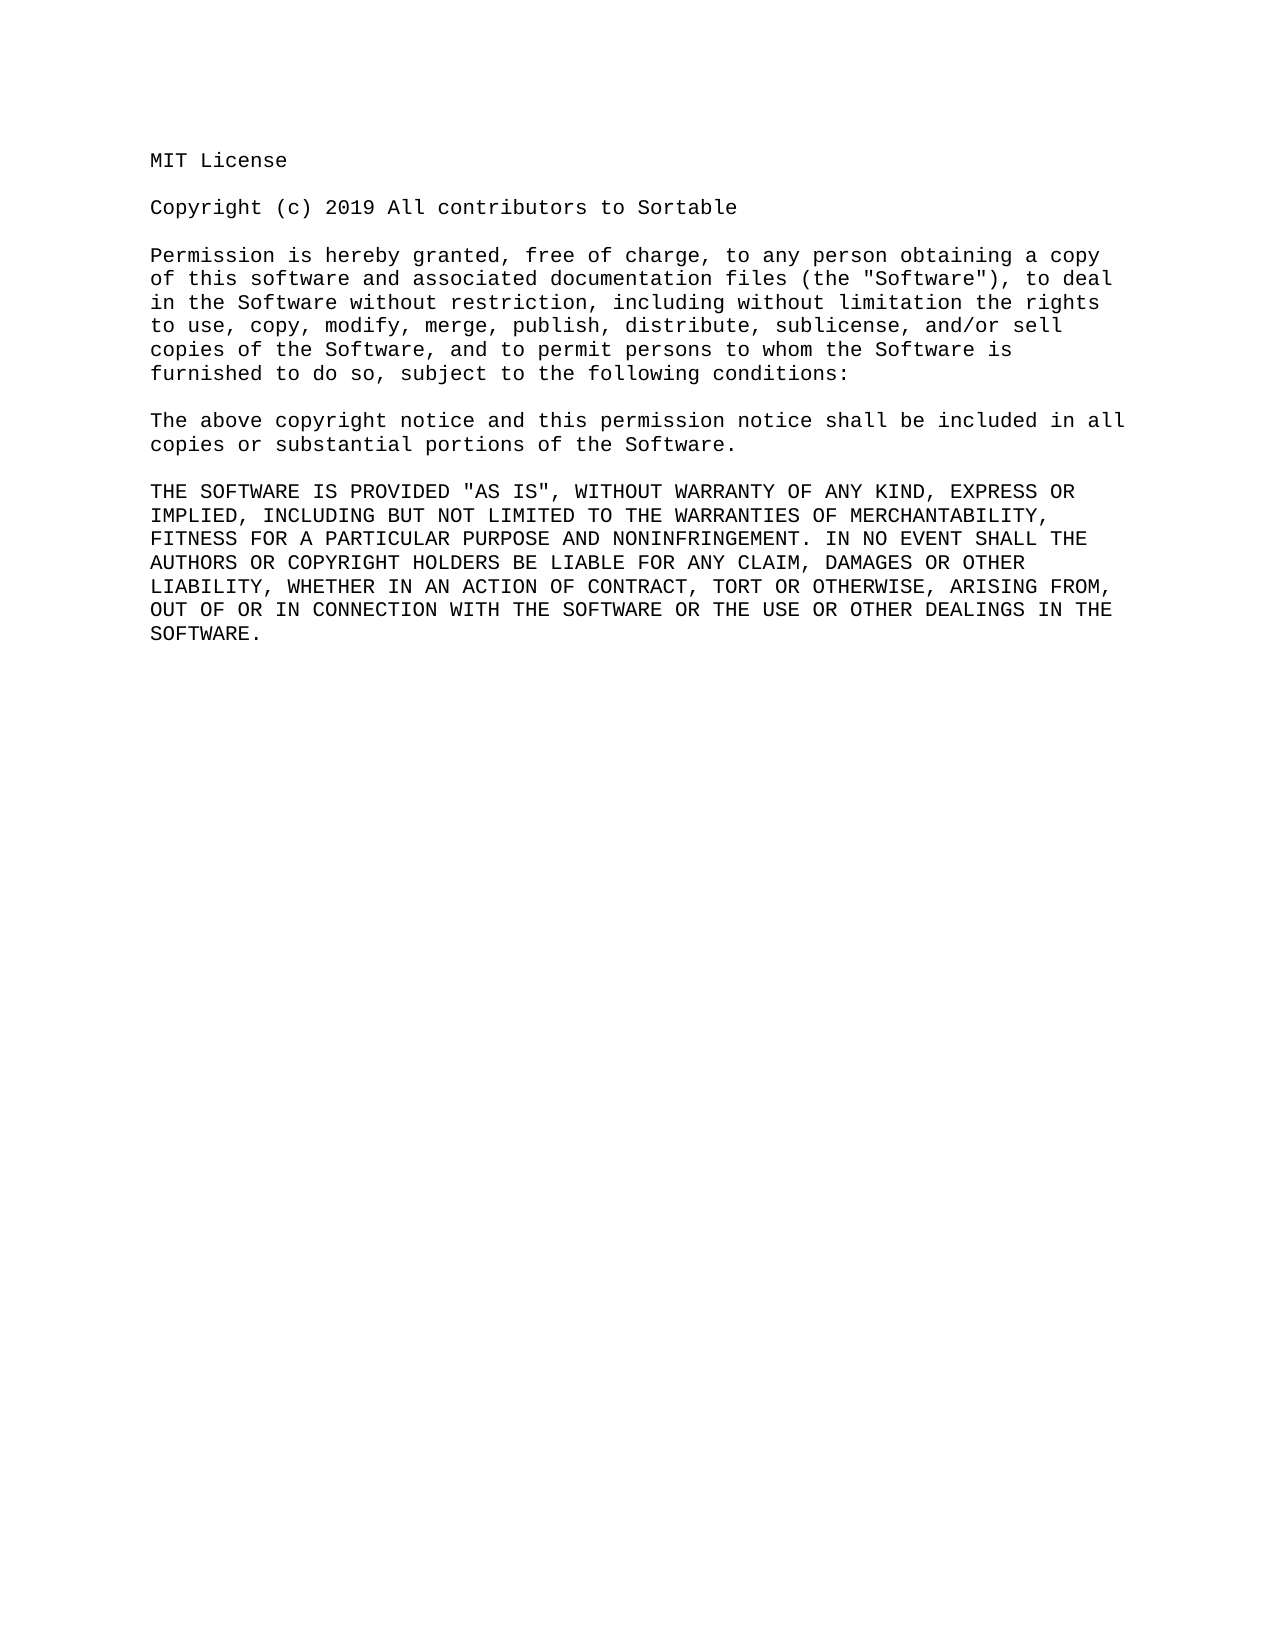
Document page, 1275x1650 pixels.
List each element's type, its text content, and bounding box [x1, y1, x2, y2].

text SOFTWARE. [150, 623, 1125, 647]
text copies of the Software, and to permit persons to whom the Software is [150, 339, 1125, 363]
text IMPLIED, INCLUDING BUT NOT LIMITED TO THE WARRANTIES OF MERCHANTABILITY, [150, 505, 1125, 528]
text to use, copy, modify, merge, publish, distribute, sublicense, and/or sell [150, 316, 1125, 339]
text THE SOFTWARE IS PROVIDED "AS IS", WITHOUT WARRANTY OF ANY KIND, EXPRESS OR [150, 481, 1125, 505]
text in the Software without restriction, including without limitation the rights [150, 292, 1125, 316]
text FITNESS FOR A PARTICULAR PURPOSE AND NONINFRINGEMENT. IN NO EVENT SHALL THE [150, 528, 1125, 552]
text copies or substantial portions of the Software. [150, 434, 1125, 457]
text Copyright (c) 2019 All contributors to Sortable [150, 197, 1125, 221]
text MIT License [150, 150, 1125, 174]
text LIABILITY, WHETHER IN AN ACTION OF CONTRACT, TORT OR OTHERWISE, ARISING FROM, [150, 576, 1125, 599]
text Permission is hereby granted, free of charge, to any person obtaining a copy [150, 244, 1125, 268]
text of this software and associated documentation files (the "Software"), to deal [150, 268, 1125, 292]
text OUT OF OR IN CONNECTION WITH THE SOFTWARE OR THE USE OR OTHER DEALINGS IN THE [150, 599, 1125, 623]
text furnished to do so, subject to the following conditions: [150, 363, 1125, 386]
text AUTHORS OR COPYRIGHT HOLDERS BE LIABLE FOR ANY CLAIM, DAMAGES OR OTHER [150, 552, 1125, 576]
text The above copyright notice and this permission notice shall be included in all [150, 410, 1125, 434]
